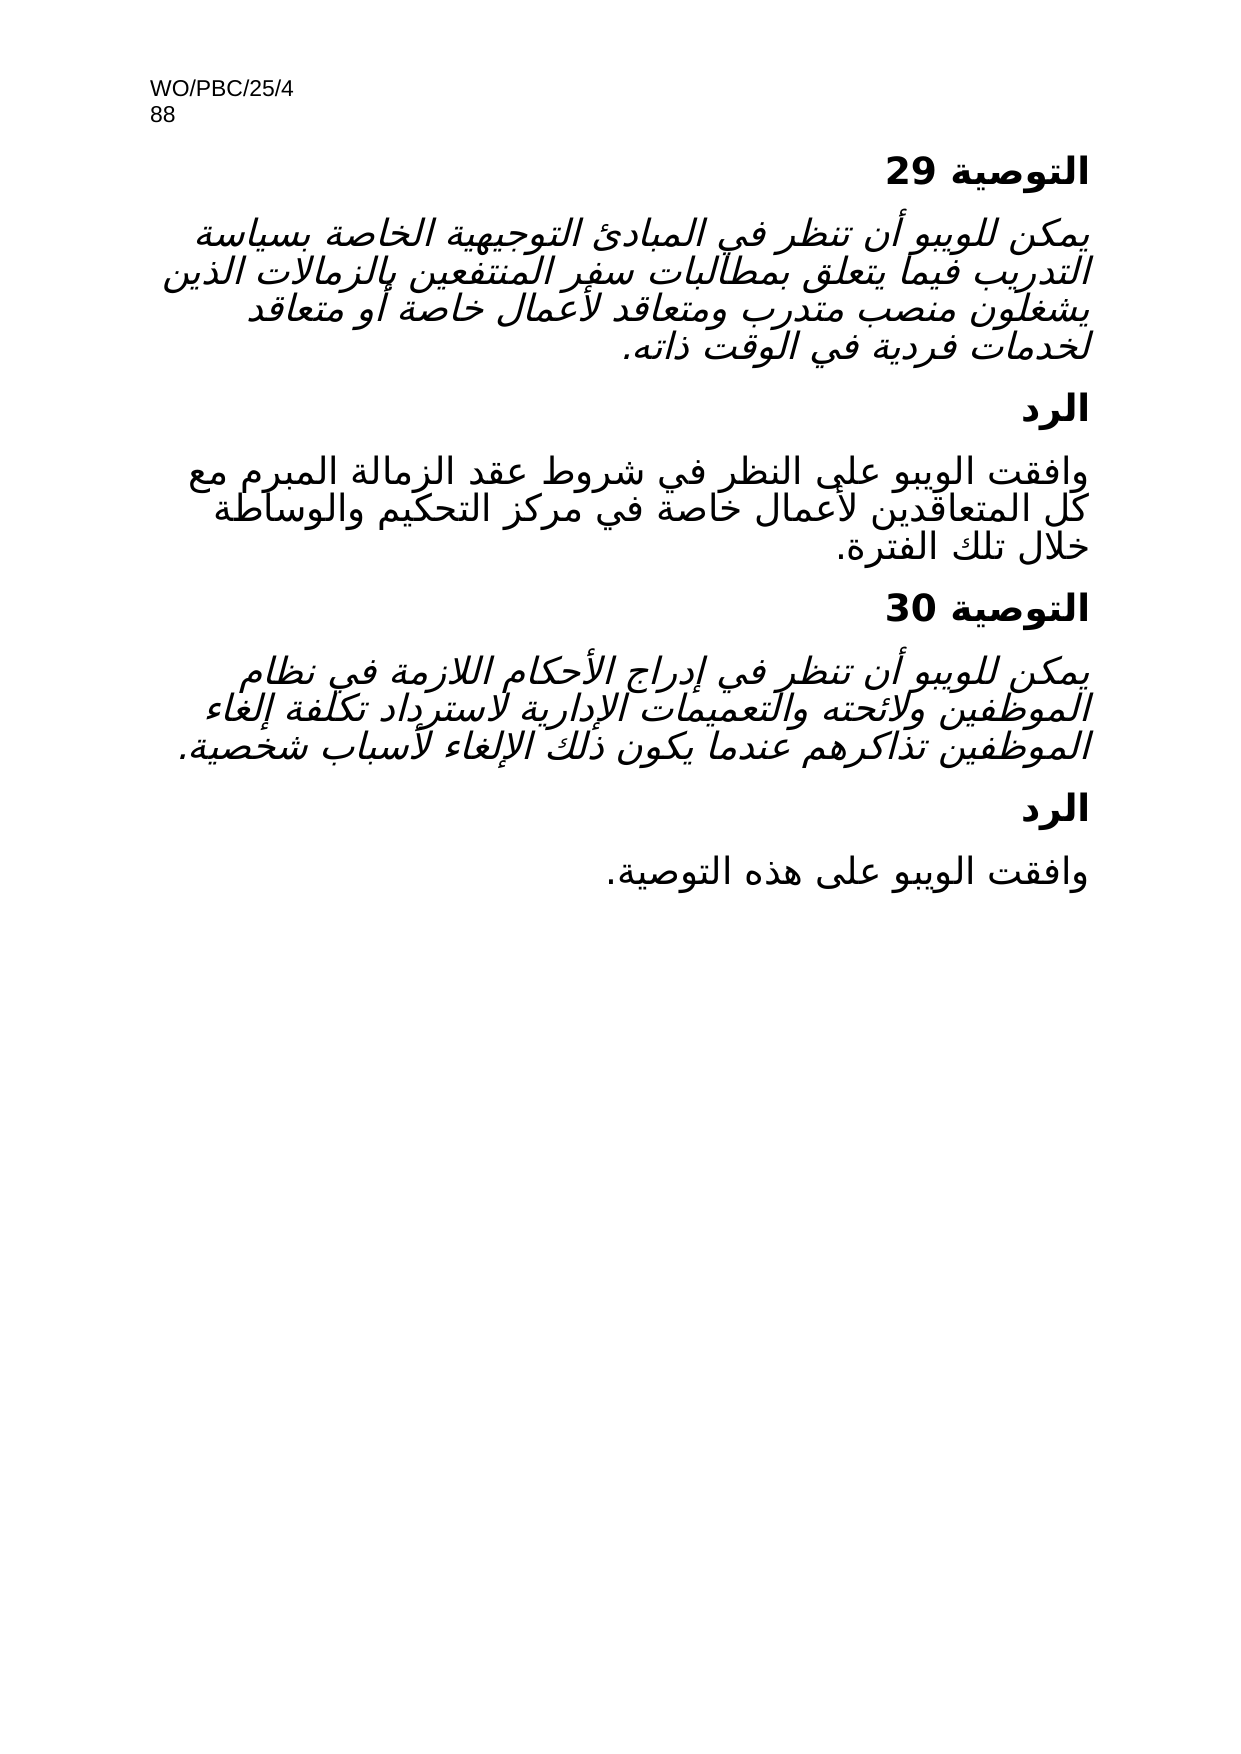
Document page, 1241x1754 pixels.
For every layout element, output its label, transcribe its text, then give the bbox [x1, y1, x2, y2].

text يمكن للويبو أن تنظر في إدراج الأحكام اللازمة في نظام الموظفين ولائحته والتعميمات الإدارية لاسترداد تكلفة إلغاء الموظفين تذاكرهم عندما يكون ذلك الإلغاء لأسباب شخصية. [150, 654, 1090, 767]
text الرد [1051, 392, 1090, 429]
text الرد [1051, 792, 1090, 829]
text وافقت الويبو على هذه التوصية. [150, 854, 1090, 892]
text الرد [150, 392, 1067, 429]
text وافقت الويبو على النظر في شروط عقد الزمالة المبرم مع كل المتعاقدين لأعمال خاصة في مركز التحكيم والوساطة خلال تلك الفترة. [150, 454, 1090, 567]
text التوصية 29 [150, 154, 1090, 192]
text الرد [150, 792, 1067, 829]
text التوصية 30 [1038, 592, 1090, 629]
text التوصية 30 [150, 592, 1067, 629]
text يمكن للويبو أن تنظر في المبادئ التوجيهية الخاصة بسياسة التدريب فيما يتعلق بمطالبات سفر المنتفعين بالزمالات الذين يشغلون منصب متدرب ومتعاقد لأعمال خاصة أو متعاقد لخدمات فردية في الوقت ذاته. [150, 217, 1090, 367]
